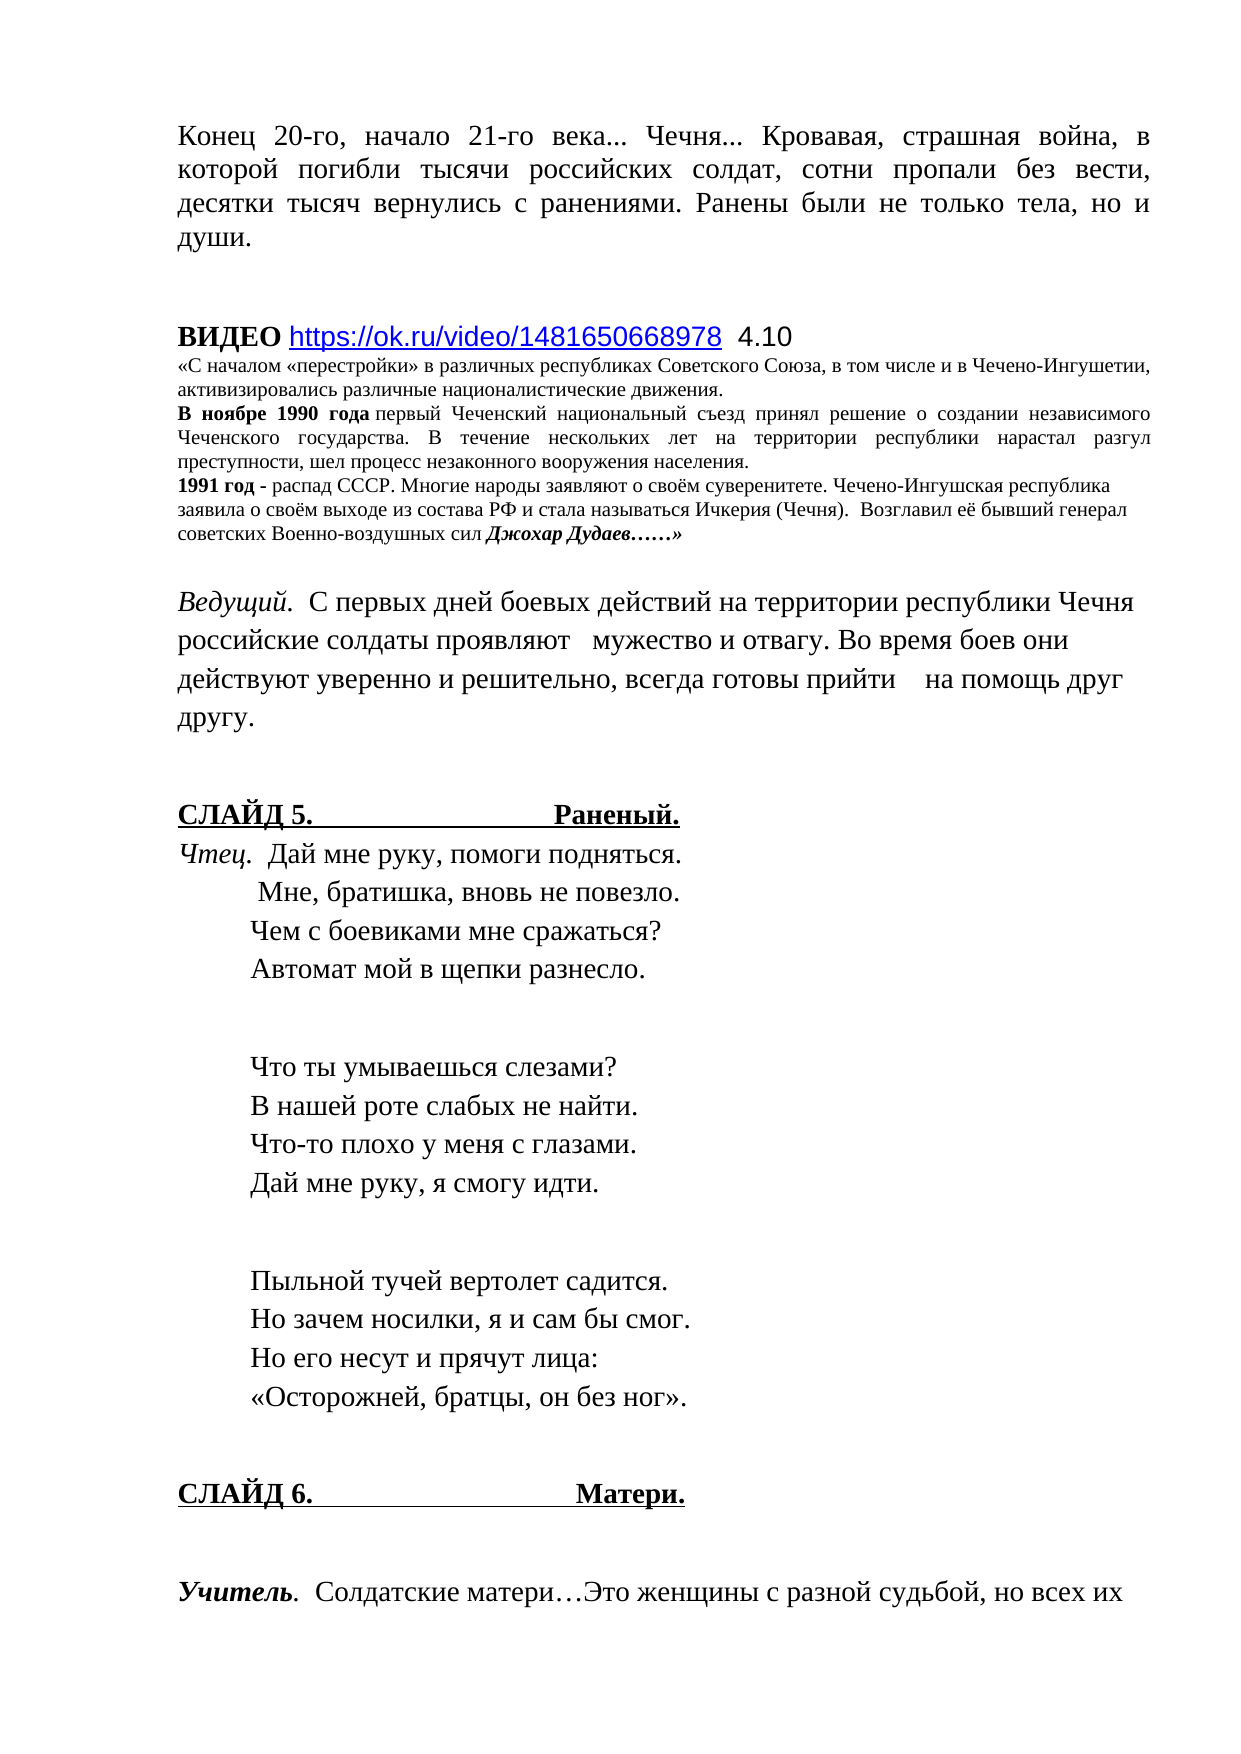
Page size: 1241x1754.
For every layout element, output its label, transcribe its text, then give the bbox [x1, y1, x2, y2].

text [177, 1536, 1152, 1608]
text Пыльной тучей вертолет садится. Но зачем носилки, я и сам бы смог. Но его несут и прячут лица: «Осторожней, братцы, он без ног». [177, 1224, 1152, 1412]
text Конец 20-го, начало 21-го века... Чечня... Кровавая, страшная война, в которой погибли тысячи российских солдат, сотни пропали без вести, десятки тысяч вернулись с ранениями. Ранены были не только тела, но и души. [177, 118, 1152, 252]
text Ведущий. С первых дней боевых действий на территории республики Чечня российские солдаты проявляют мужество и отвагу. Во время боев они действуют уверенно и решительно, всегда готовы прийти на помощь друг другу. [177, 545, 1152, 733]
text 1991 год - распад СССР. Многие народы заявляют о своём суверенитете. Чечено-Ингушская республика заявила о своём выходе из состава РФ и стала называться Ичкерия (Чечня). Возглавил её бывший генерал советских Военно-воздушных сил Джохар Дудаев……» [177, 473, 1152, 545]
text В ноябре 1990 года первый Чеченский национальный съезд принял решение о создании независимого Чеченского государства. В течение нескольких лет на территории республики нарастал разгул преступности, шел процесс незаконного вооружения населения. [177, 401, 1152, 473]
text «С началом «перестройки» в различных республиках Советского Союза, в том числе и в Чечено-Ингушетии, активизировались различные националистические движения. [177, 353, 1152, 401]
text СЛАЙД 5. Раненый. Чтец. Дай мне руку, помоги подняться. Мне, братишка, вновь не повезло. Чем с боевиками мне сражаться? Автомат мой в щепки разнесло. [177, 759, 1152, 985]
text Что ты умываешься слезами? В нашей роте слабых не найти. Что-то плохо у меня с глазами. Дай мне руку, я смогу идти. [177, 1011, 1152, 1199]
text ВИДЕО https://ok.ru/video/1481650668978 4.10 [177, 319, 1152, 353]
text СЛАЙД 6. Матери. [177, 1438, 1152, 1510]
